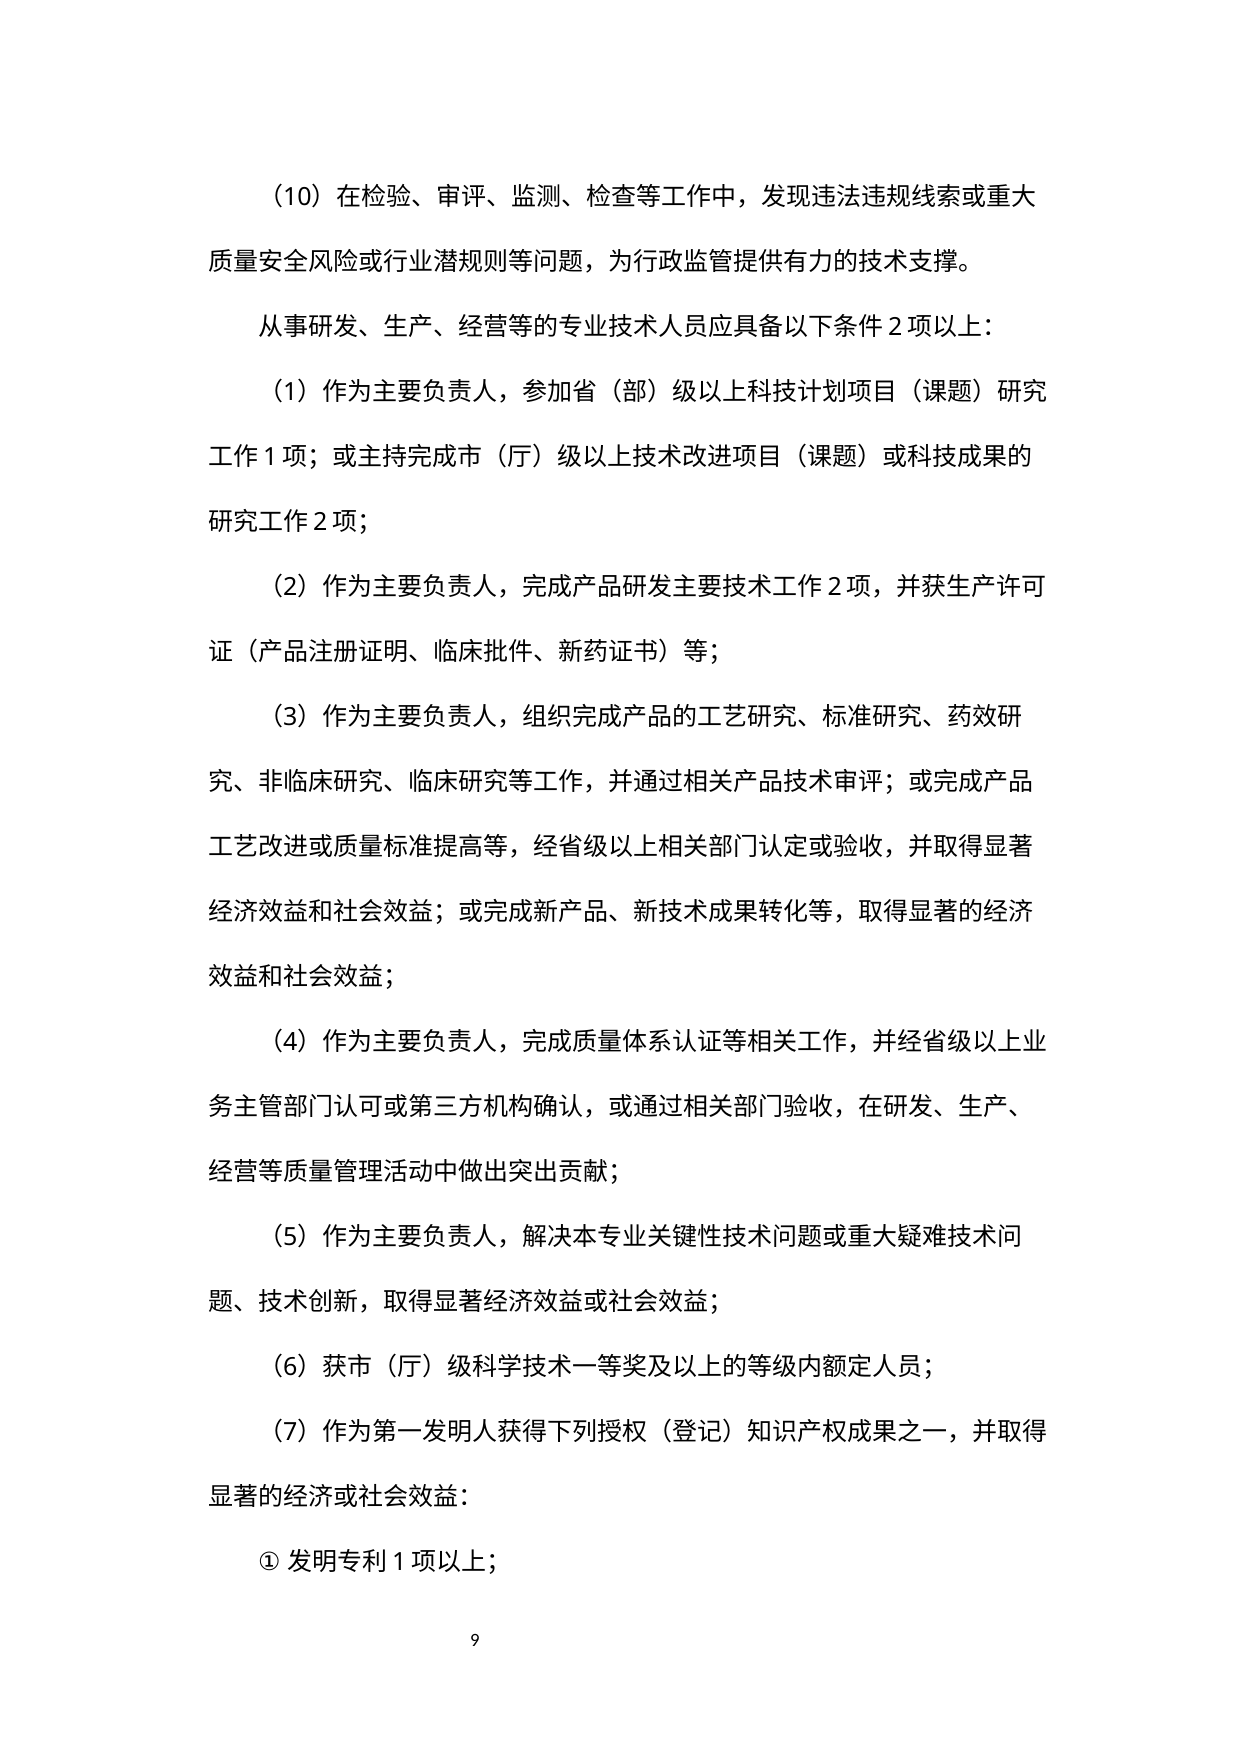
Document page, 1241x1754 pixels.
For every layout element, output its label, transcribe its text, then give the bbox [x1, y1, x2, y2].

text （5）作为主要负责人，解决本专业关键性技术问题或重大疑难技术问题、技术创新，取得显著经济效益或社会效益； [208, 1202, 1053, 1332]
text （4）作为主要负责人，完成质量体系认证等相关工作，并经省级以上业务主管部门认可或第三方机构确认，或通过相关部门验收，在研发、生产、经营等质量管理活动中做出突出贡献； [208, 1007, 1053, 1202]
text ① 发明专利1项以上； [208, 1527, 1053, 1592]
text 从事研发、生产、经营等的专业技术人员应具备以下条件2项以上： [208, 292, 1053, 357]
text （2）作为主要负责人，完成产品研发主要技术工作2项，并获生产许可证（产品注册证明、临床批件、新药证书）等； [208, 552, 1053, 682]
text （7）作为第一发明人获得下列授权（登记）知识产权成果之一，并取得显著的经济或社会效益： [208, 1397, 1053, 1527]
text （1）作为主要负责人，参加省（部）级以上科技计划项目（课题）研究工作1项；或主持完成市（厅）级以上技术改进项目（课题）或科技成果的研究工作2项； [208, 357, 1053, 552]
text （3）作为主要负责人，组织完成产品的工艺研究、标准研究、药效研究、非临床研究、临床研究等工作，并通过相关产品技术审评；或完成产品工艺改进或质量标准提高等，经省级以上相关部门认定或验收，并取得显著经济效益和社会效益；或完成新产品、新技术成果转化等，取得显著的经济效益和社会效益； [208, 682, 1053, 1007]
text （10）在检验、审评、监测、检查等工作中，发现违法违规线索或重大质量安全风险或行业潜规则等问题，为行政监管提供有力的技术支撑。 [208, 162, 1053, 292]
text （6）获市（厅）级科学技术一等奖及以上的等级内额定人员； [208, 1332, 1053, 1397]
